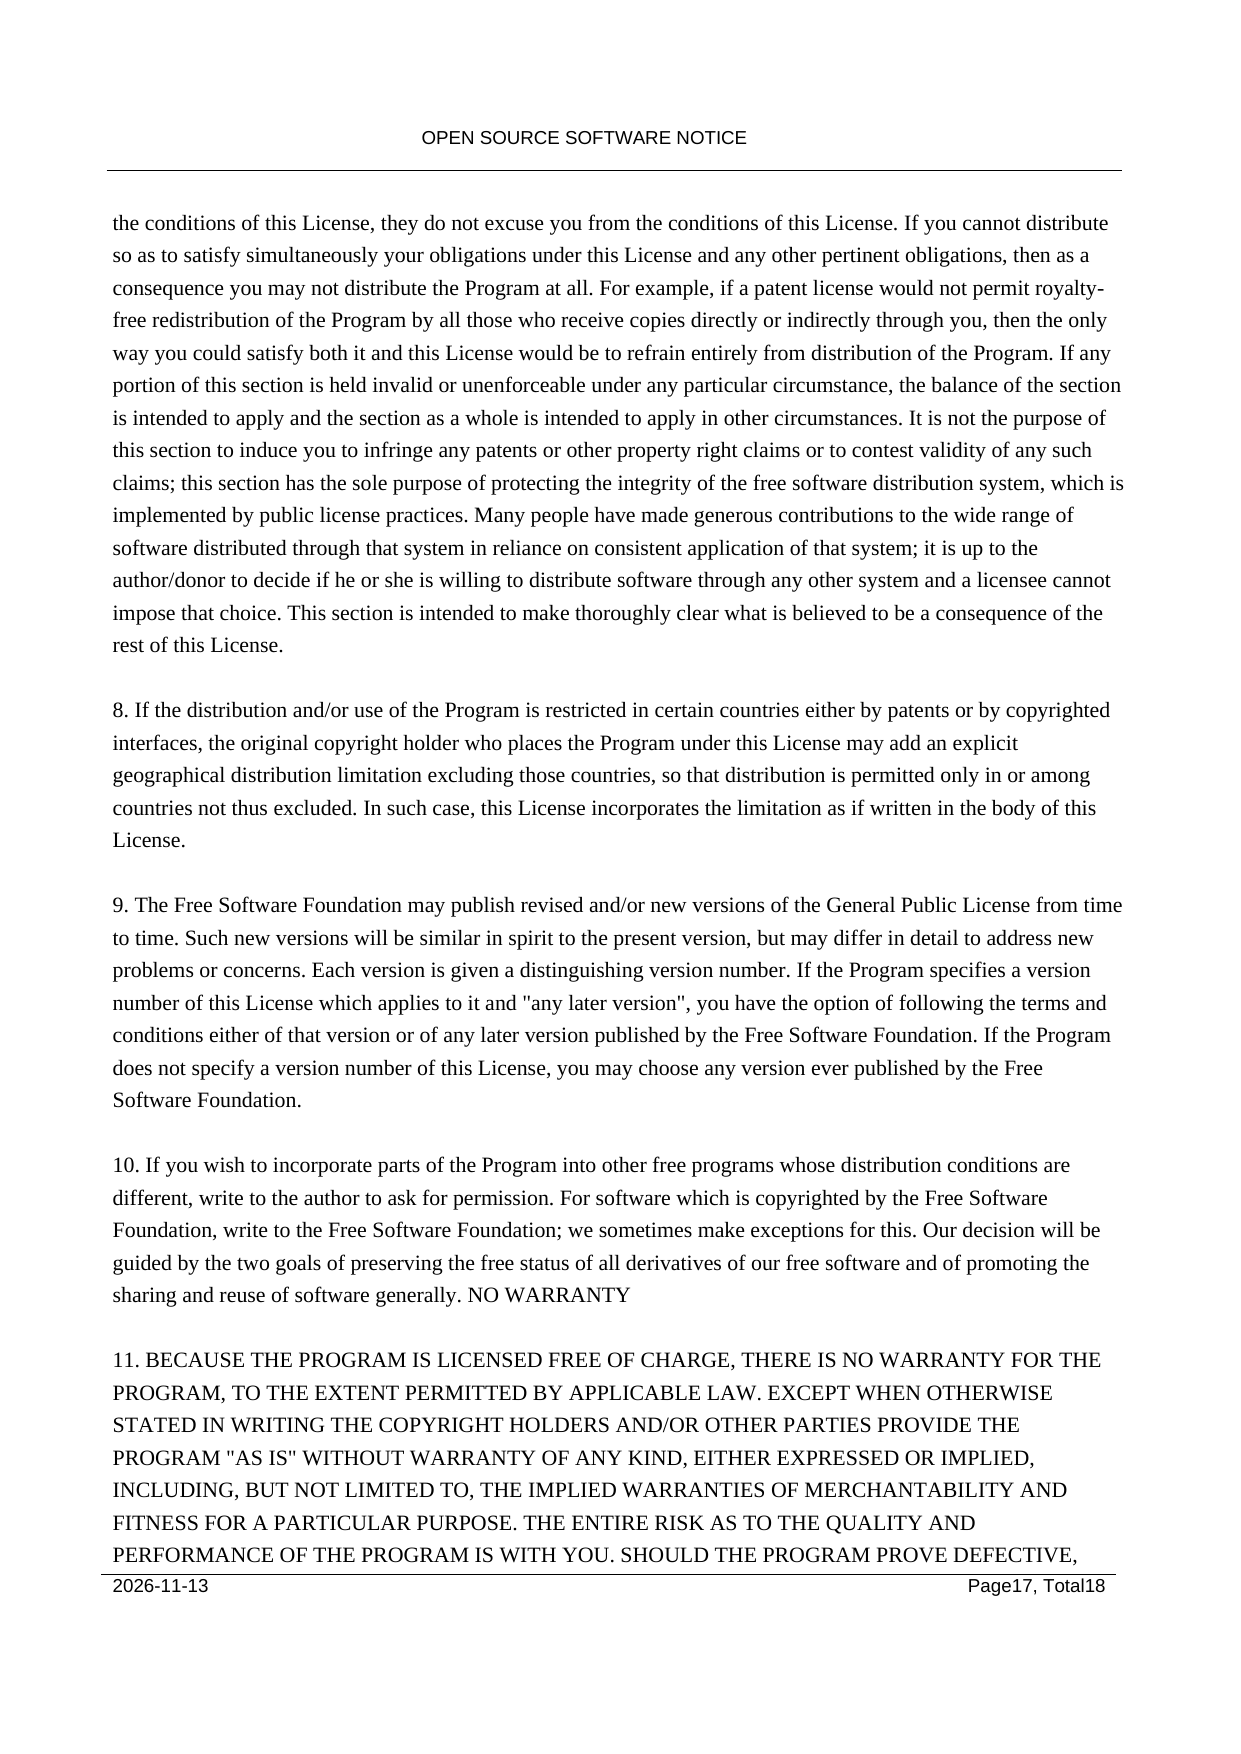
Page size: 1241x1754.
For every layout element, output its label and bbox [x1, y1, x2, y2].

text [112, 206, 1128, 1571]
